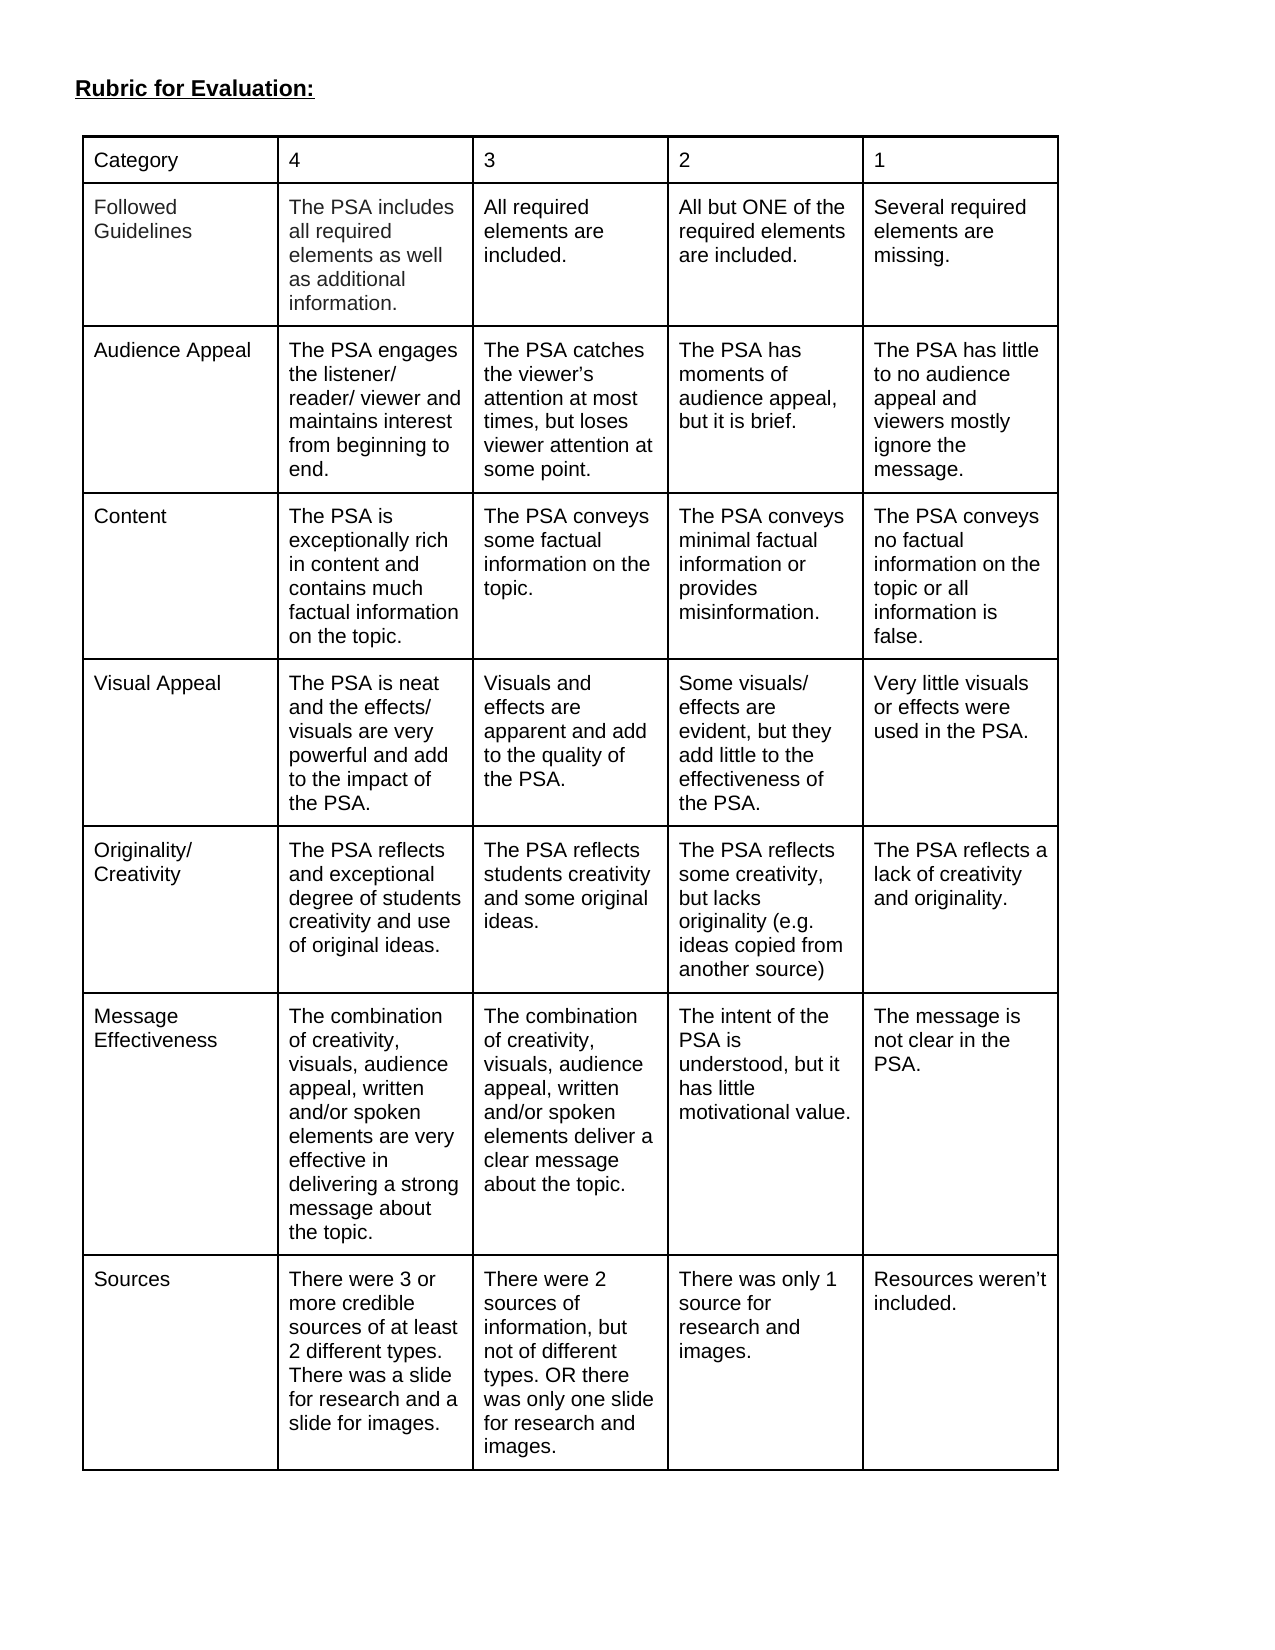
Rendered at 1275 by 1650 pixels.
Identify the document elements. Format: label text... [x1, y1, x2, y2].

table_cell Visual Appeal [84, 660, 277, 825]
table_cell The PSA reflects a lack of creativity and originality. [864, 827, 1057, 992]
table_cell Message Effectiveness [84, 994, 277, 1254]
table_cell Visuals and effects are apparent and add to the quality of the PSA. [474, 660, 667, 825]
table_cell There were 3 or more credible sources of at least 2 different types. There was a slide for research and a slide for images. [279, 1256, 472, 1469]
table_cell The intent of the PSA is understood, but it has little motivational value. [669, 994, 862, 1254]
table_cell There were 2 sources of information, but not of different types. OR there was only one slide for research and images. [474, 1256, 667, 1469]
table_cell Followed Guidelines [84, 184, 277, 325]
table_cell There was only 1 source for research and images. [669, 1256, 862, 1469]
table_header 1 [864, 138, 1057, 182]
table_cell The PSA has moments of audience appeal, but it is brief. [669, 327, 862, 492]
table_cell Content [84, 494, 277, 658]
table_cell All but ONE of the required elements are included. [669, 184, 862, 325]
table_cell Originality/ Creativity [84, 827, 277, 992]
table_cell The PSA conveys some factual information on the topic. [474, 494, 667, 658]
table_cell The message is not clear in the PSA. [864, 994, 1057, 1254]
text Rubric for Evaluation: [75, 75, 1200, 101]
table_header 4 [279, 138, 472, 182]
table_cell The combination of creativity, visuals, audience appeal, written and/or spoken elements deliver a clear message about the topic. [474, 994, 667, 1254]
table_cell Resources weren’t included. [864, 1256, 1057, 1469]
table_cell The PSA conveys no factual information on the topic or all information is false. [864, 494, 1057, 658]
table_header 2 [669, 138, 862, 182]
table_cell Several required elements are missing. [864, 184, 1057, 325]
table_cell The PSA catches the viewer’s attention at most times, but loses viewer attention at some point. [474, 327, 667, 492]
table_cell Audience Appeal [84, 327, 277, 492]
table_cell The PSA reflects students creativity and some original ideas. [474, 827, 667, 992]
table_cell Sources [84, 1256, 277, 1469]
table_cell All required elements are included. [474, 184, 667, 325]
table_cell Very little visuals or effects were used in the PSA. [864, 660, 1057, 825]
table_cell The PSA is exceptionally rich in content and contains much factual information on the topic. [279, 494, 472, 658]
table_cell The PSA has little to no audience appeal and viewers mostly ignore the message. [864, 327, 1057, 492]
table_cell The PSA engages the listener/ reader/ viewer and maintains interest from beginning to end. [279, 327, 472, 492]
table_cell The PSA includes all required elements as well as additional information. [279, 184, 472, 325]
table_cell Some visuals/ effects are evident, but they add little to the effectiveness of the PSA. [669, 660, 862, 825]
table_header 3 [474, 138, 667, 182]
table_header Category [84, 138, 277, 182]
table_cell The PSA reflects and exceptional degree of students creativity and use of original ideas. [279, 827, 472, 992]
table_cell The PSA reflects some creativity, but lacks originality (e.g. ideas copied from another source) [669, 827, 862, 992]
table_cell The PSA is neat and the effects/ visuals are very powerful and add to the impact of the PSA. [279, 660, 472, 825]
table_cell The PSA conveys minimal factual information or provides misinformation. [669, 494, 862, 658]
table_cell The combination of creativity, visuals, audience appeal, written and/or spoken elements are very effective in delivering a strong message about the topic. [279, 994, 472, 1254]
